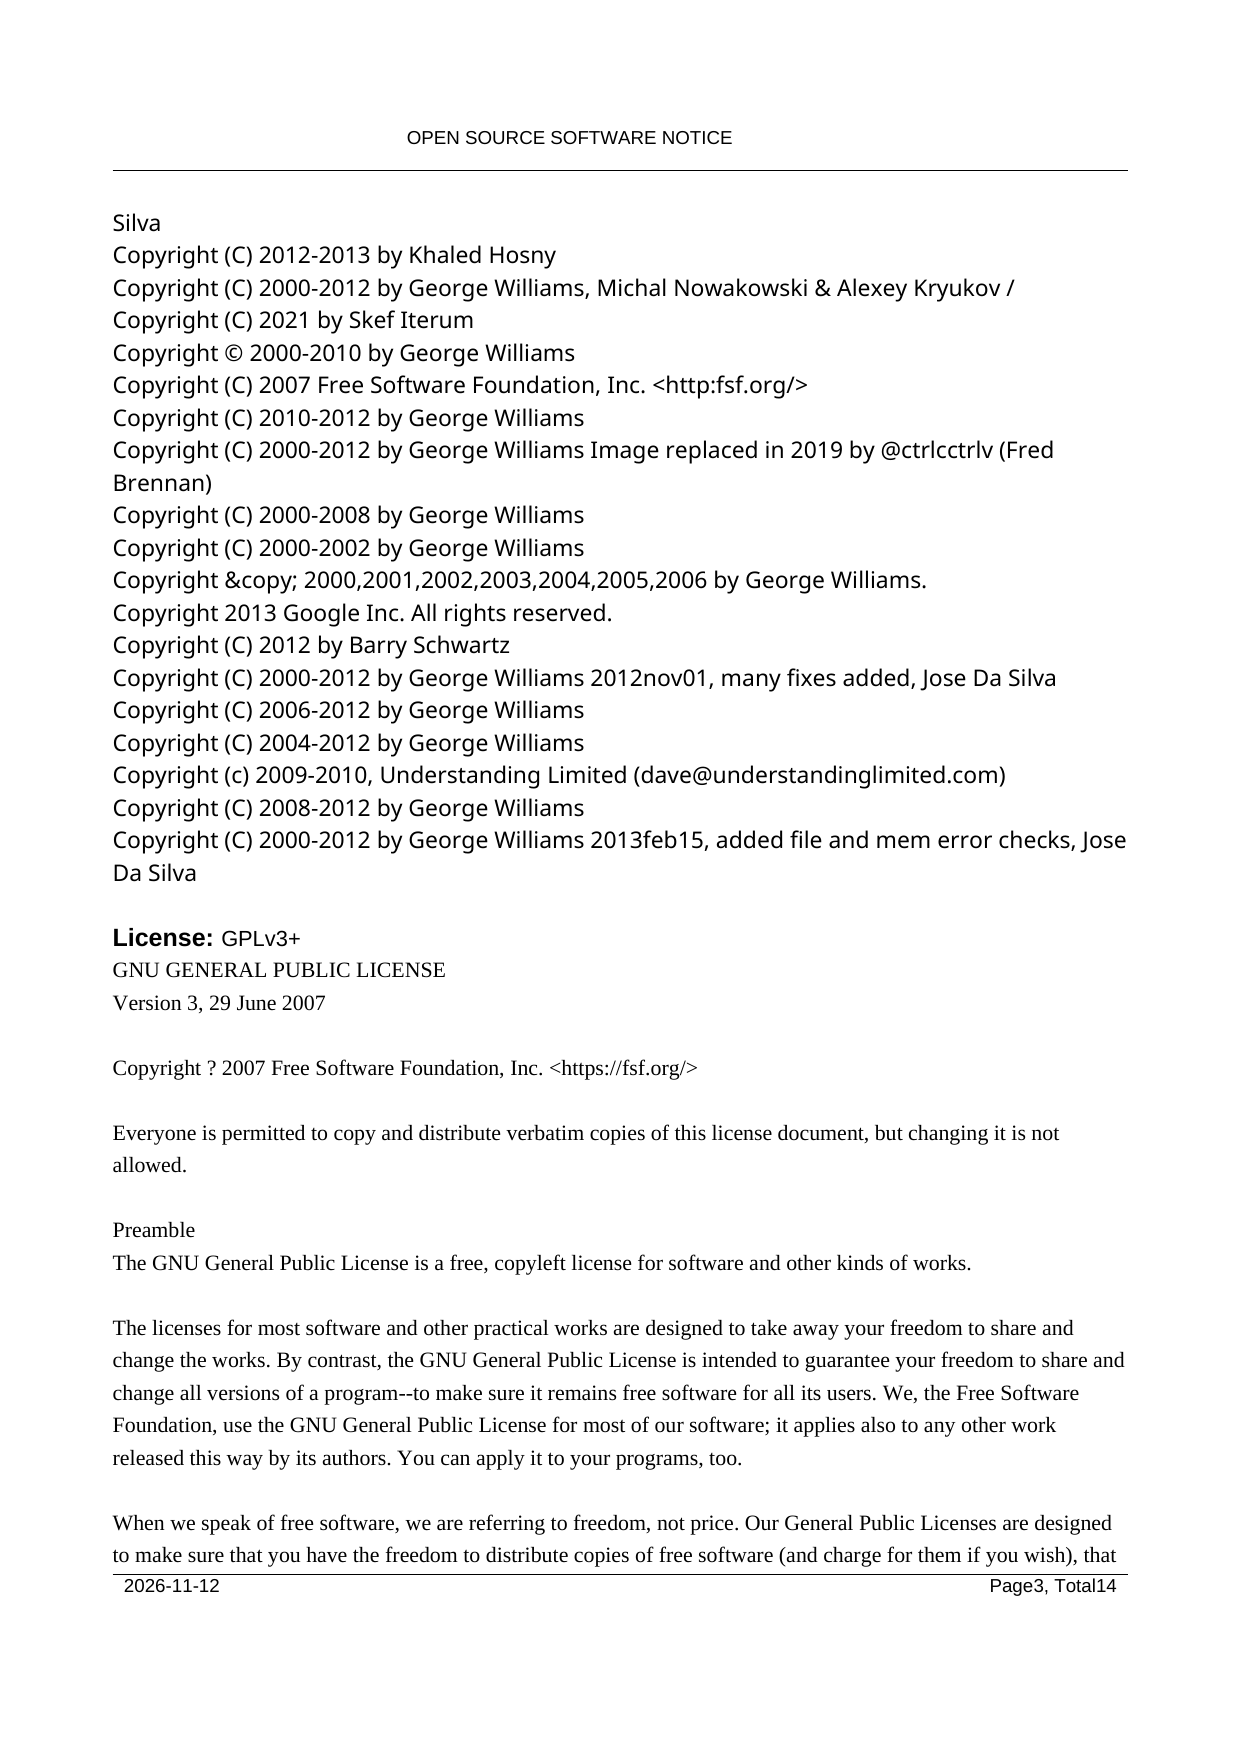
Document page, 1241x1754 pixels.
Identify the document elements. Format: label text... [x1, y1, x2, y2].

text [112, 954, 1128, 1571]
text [112, 206, 1128, 921]
text License: GPLv3+ [112, 921, 1128, 954]
